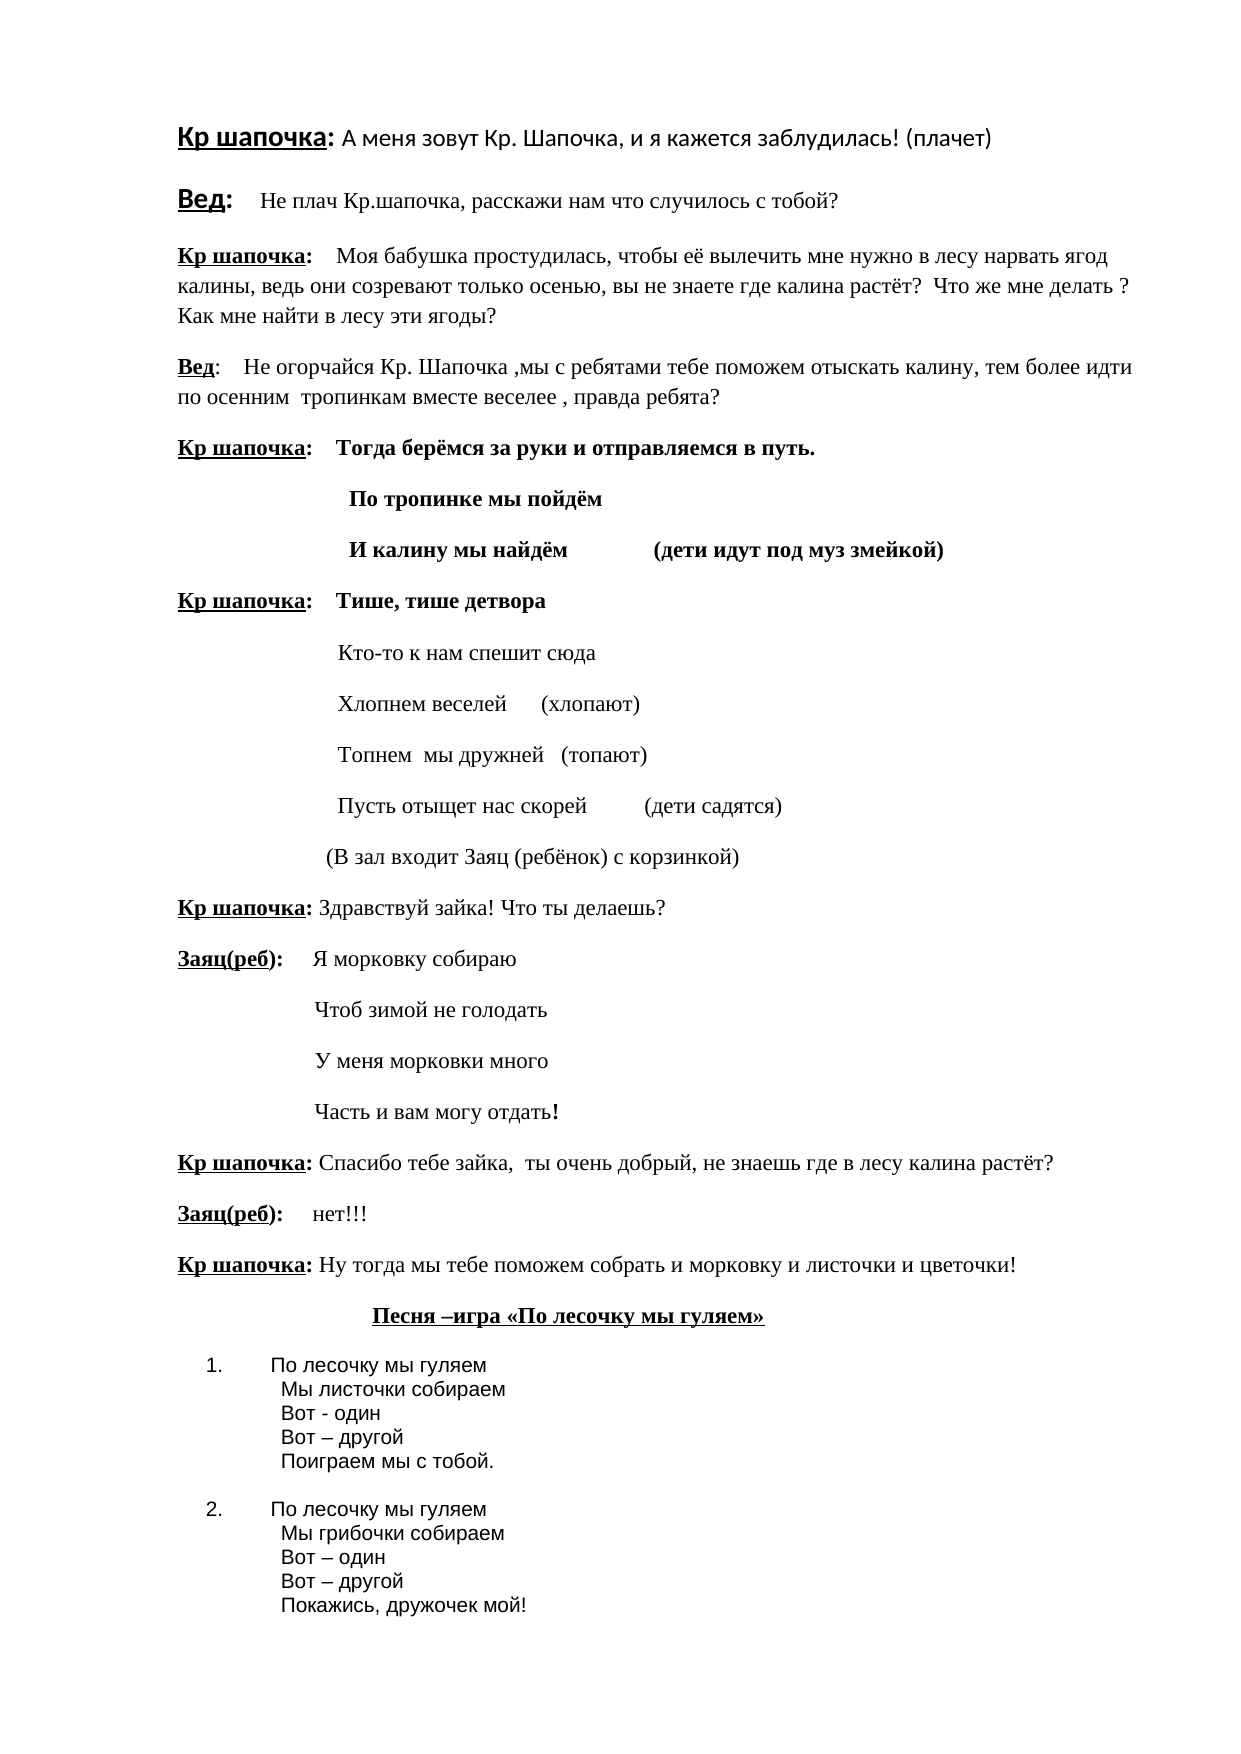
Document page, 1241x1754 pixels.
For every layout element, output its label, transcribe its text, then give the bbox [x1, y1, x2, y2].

text Чтоб зимой не голодать [177, 996, 1152, 1022]
text Вед: Не плач Кр.шапочка, расскажи нам что случилось с тобой? [177, 180, 1152, 216]
text Песня –игра «По лесочку мы гуляем» [177, 1302, 1152, 1328]
text Мы листочки собираем [281, 1377, 1152, 1401]
text Кр шапочка: Ну тогда мы тебе поможем собрать и морковку и листочки и цветочки! [177, 1251, 1152, 1277]
text 1. По лесочку мы гуляем [206, 1353, 1152, 1377]
text Кр шапочка: Спасибо тебе зайка, ты очень добрый, не знаешь где в лесу калина растёт? [177, 1149, 1152, 1175]
text Кр шапочка: Тише, тише детвора [177, 587, 1152, 614]
text Заяц(реб): Я морковку собираю [177, 945, 1152, 971]
text По тропинке мы пойдём [177, 485, 1152, 512]
text И калину мы найдём (дети идут под муз змейкой) [177, 536, 1152, 563]
text Кр шапочка: Моя бабушка простудилась, чтобы её вылечить мне нужно в лесу нарвать ягод калины, ведь они созревают только осенью, вы не знаете где калина растёт? Что же мне делать ? Как мне найти в лесу эти ягоды? [177, 242, 1152, 328]
text Вот - один [281, 1401, 1152, 1425]
text Кр шапочка: Тогда берёмся за руки и отправляемся в путь. [177, 434, 1152, 461]
text Вед: Не огорчайся Кр. Шапочка ,мы с ребятами тебе поможем отыскать калину, тем более идти по осенним тропинкам вместе веселее , правда ребята? [177, 353, 1152, 410]
text Покажись, дружочек мой! [281, 1593, 1152, 1617]
text У меня морковки много [177, 1047, 1152, 1073]
text Вот – один [281, 1545, 1152, 1569]
text Часть и вам могу отдать! [177, 1098, 1152, 1124]
text Пусть отыщет нас скорей (дети садятся) [177, 792, 1152, 818]
text (В зал входит Заяц (ребёнок) с корзинкой) [177, 843, 1152, 869]
text Топнем мы дружней (топают) [177, 741, 1152, 767]
text Кр шапочка: Здравствуй зайка! Что ты делаешь? [177, 894, 1152, 920]
text Хлопнем веселей (хлопают) [177, 689, 1152, 716]
text Мы грибочки собираем [281, 1521, 1152, 1545]
text Кто-то к нам спешит сюда [177, 638, 1152, 665]
text Поиграем мы с тобой. [281, 1449, 1152, 1473]
text Заяц(реб): нет!!! [177, 1200, 1152, 1226]
text Кр шапочка: А меня зовут Кр. Шапочка, и я кажется заблудилась! (плачет) [177, 118, 1152, 154]
text 2. По лесочку мы гуляем [206, 1497, 1152, 1521]
text Вот – другой [281, 1425, 1152, 1449]
text Вот – другой [281, 1569, 1152, 1593]
